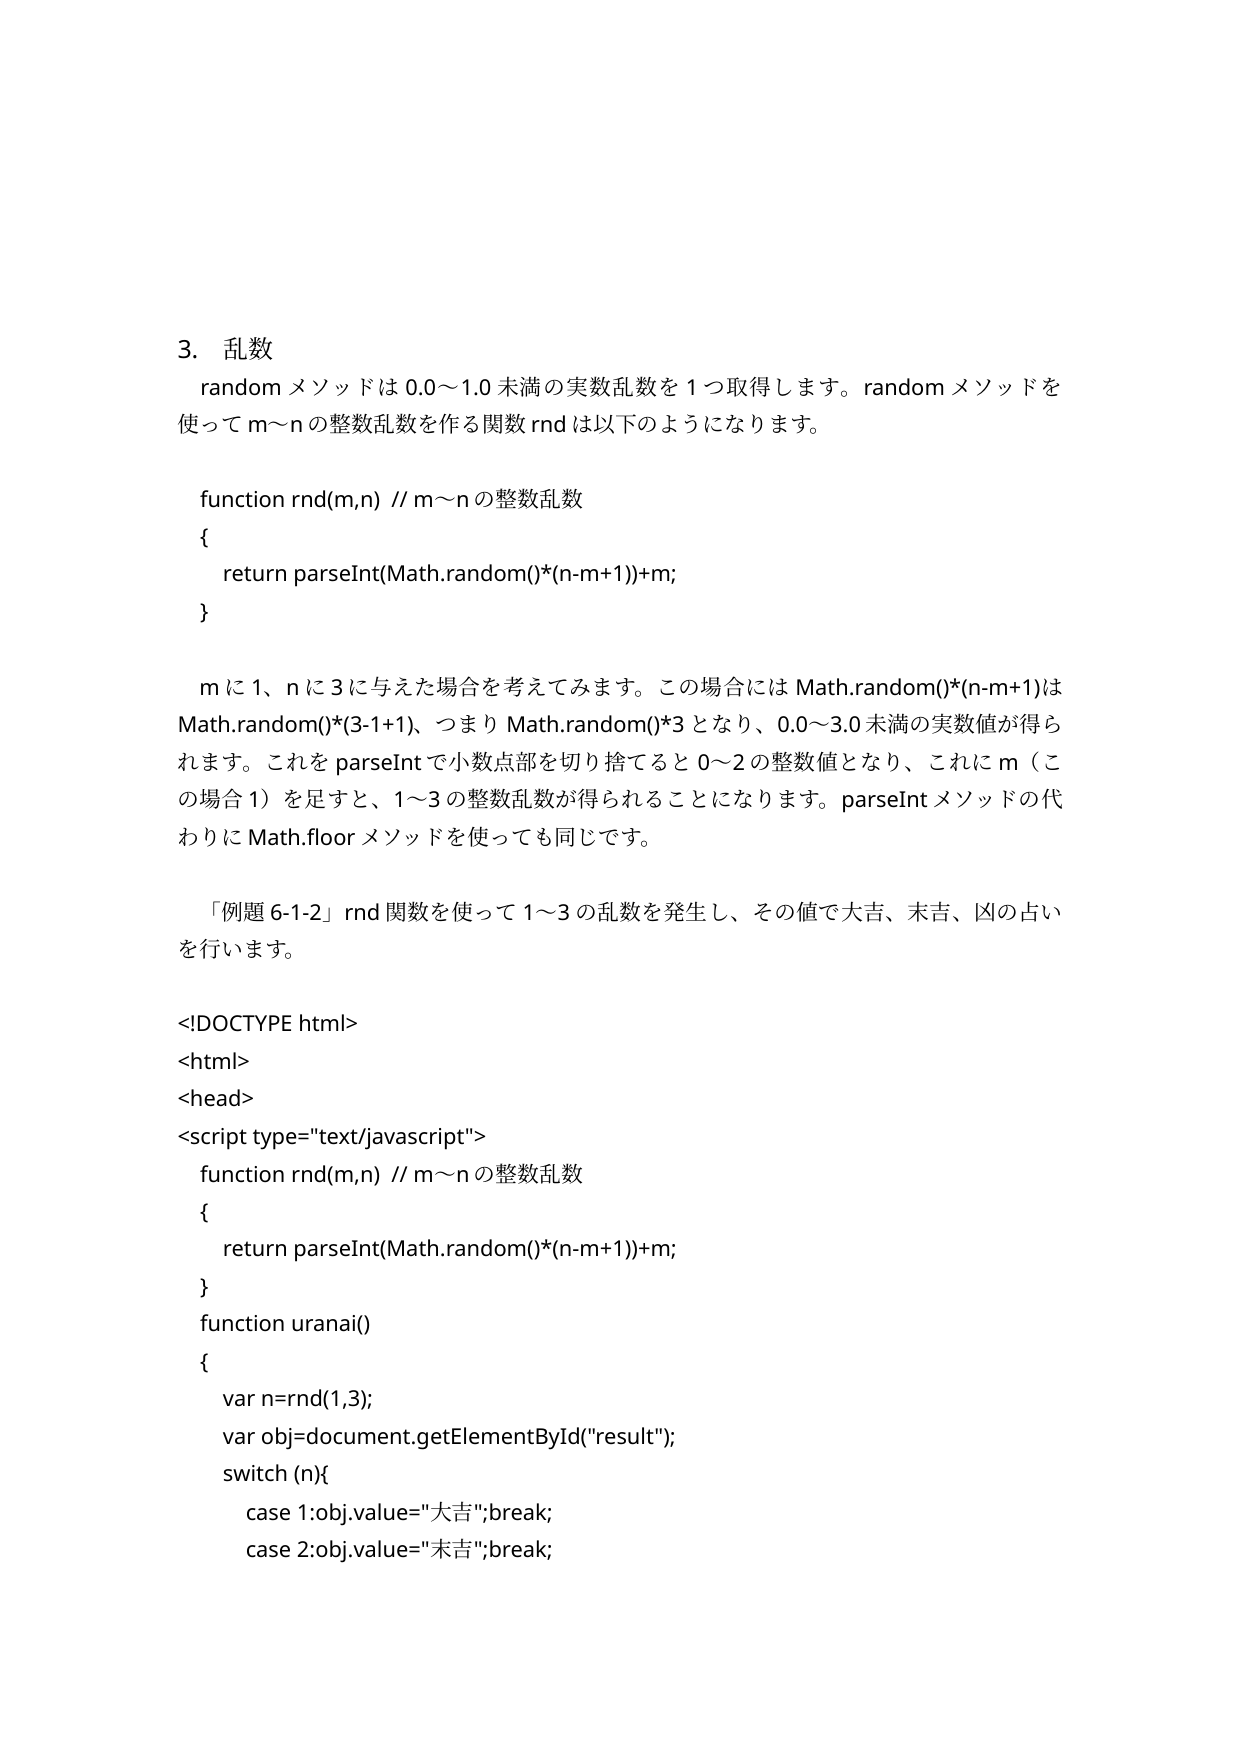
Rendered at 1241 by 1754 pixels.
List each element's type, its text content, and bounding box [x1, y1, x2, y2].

text { [177, 1192, 1063, 1229]
text <!DOCTYPE html> [177, 1004, 1063, 1042]
text 「例題6-1-2」rnd関数を使って1～3の乱数を発生し、その値で大吉、末吉、凶の占いを行います。 [177, 892, 1063, 967]
text randomメソッドは0.0～1.0未満の実数乱数を1つ取得します。randomメソッドを使ってm～nの整数乱数を作る関数rndは以下のようになります。 [177, 367, 1063, 442]
text } [177, 1267, 1063, 1304]
text { [177, 517, 1063, 554]
text case 2:obj.value="末吉";break; [177, 1529, 1063, 1567]
text return parseInt(Math.random()*(n-m+1))+m; [177, 1229, 1063, 1267]
text function rnd(m,n) // m～nの整数乱数 [177, 1154, 1063, 1192]
text { [177, 1342, 1063, 1379]
text 3. 乱数 [177, 329, 1063, 367]
text mに1、nに3に与えた場合を考えてみます。この場合にはMath.random()*(n-m+1)はMath.random()*(3-1+1)、つまりMath.random()*3となり、0.0～3.0未満の実数値が得られます。これをparseIntで小数点部を切り捨てると0～2の整数値となり、これにm（この場合1）を足すと、1～3の整数乱数が得られることになります。parseIntメソッドの代わりにMath.floorメソッドを使っても同じです。 [177, 667, 1063, 854]
text <script type="text/javascript"> [177, 1117, 1063, 1154]
text <html> [177, 1042, 1063, 1079]
text } [177, 592, 1063, 629]
text case 1:obj.value="大吉";break; [177, 1492, 1063, 1529]
text var obj=document.getElementById("result"); [177, 1417, 1063, 1454]
text function rnd(m,n) // m～nの整数乱数 [177, 479, 1063, 517]
text switch (n){ [177, 1454, 1063, 1492]
text <head> [177, 1079, 1063, 1117]
text var n=rnd(1,3); [177, 1379, 1063, 1417]
text function uranai() [177, 1304, 1063, 1342]
text return parseInt(Math.random()*(n-m+1))+m; [177, 554, 1063, 592]
